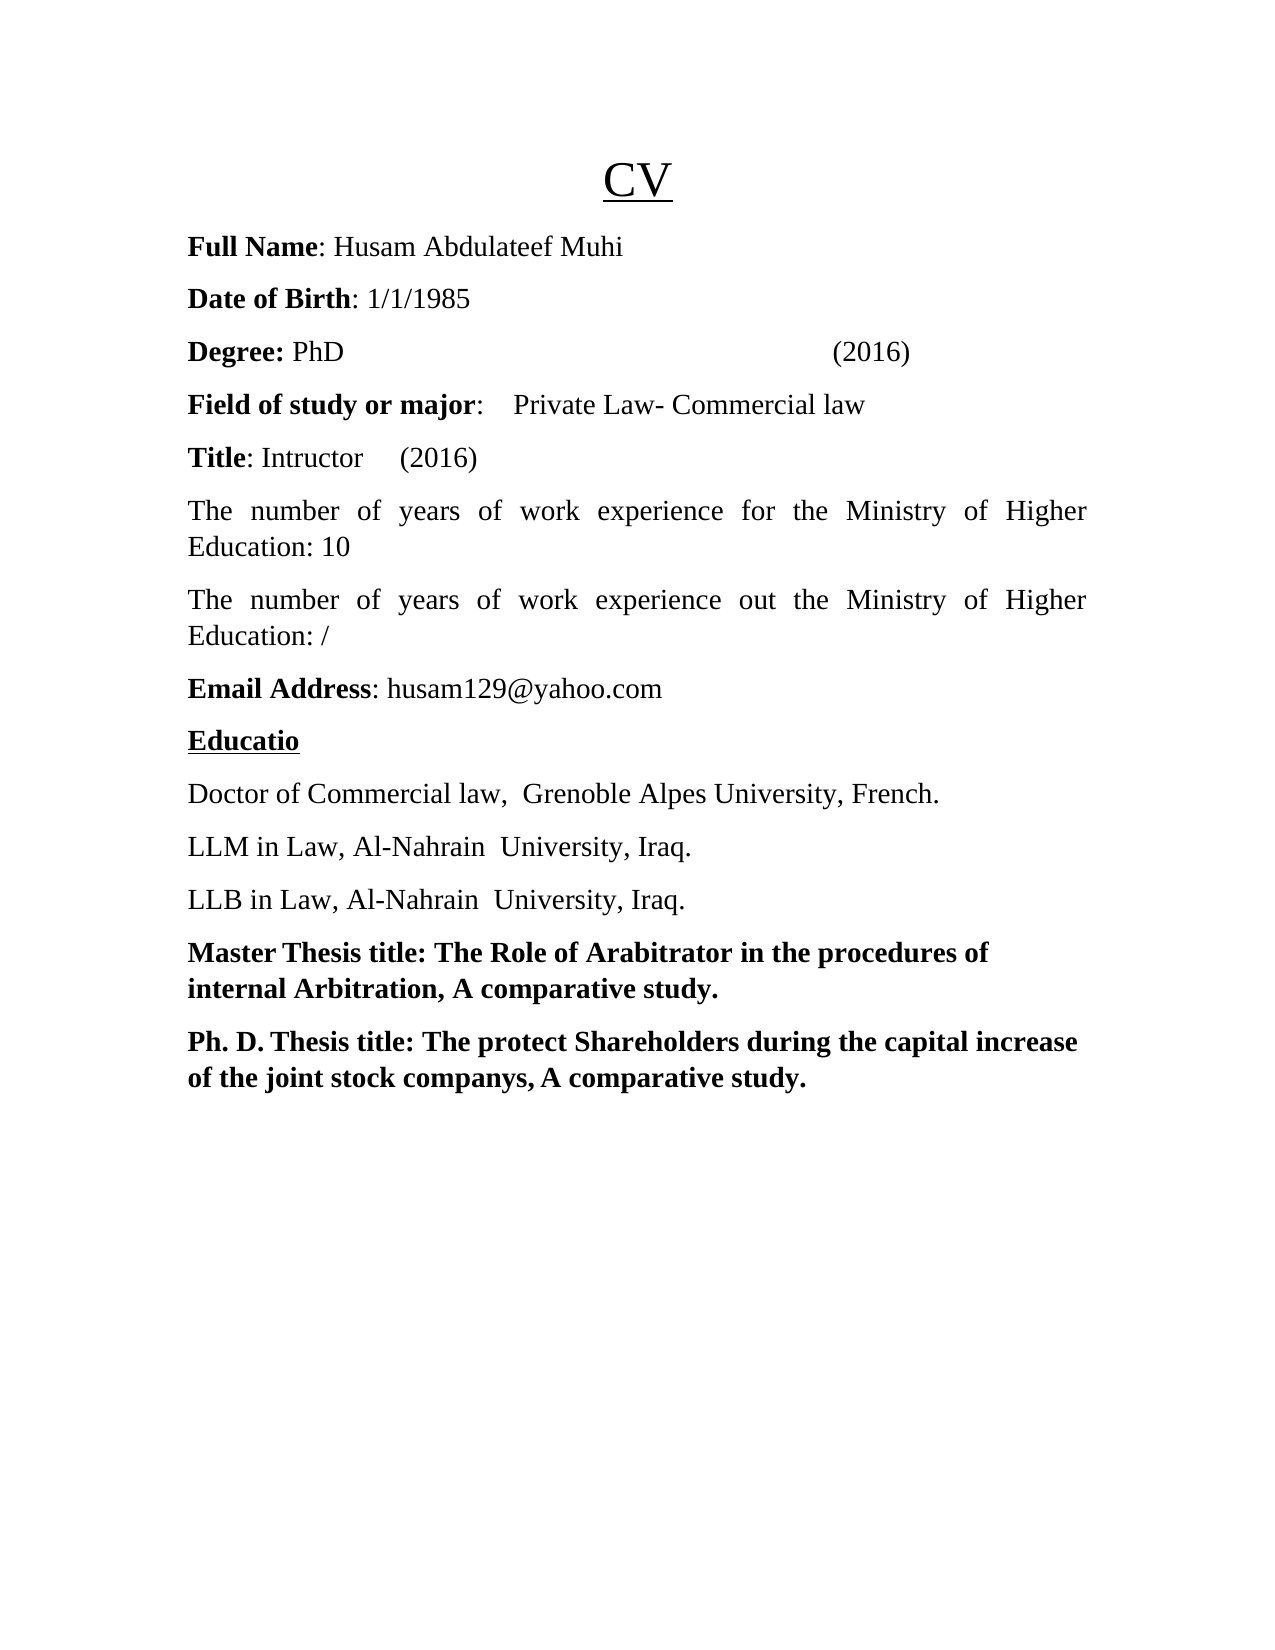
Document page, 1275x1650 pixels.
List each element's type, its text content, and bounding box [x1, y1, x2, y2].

text Email Address: husam129@yahoo.com [187, 671, 1087, 704]
text Full Name: Husam Abdulateef Muhi [187, 229, 1087, 262]
text LLB in Law, Al-Nahrain University, Iraq. [187, 882, 1087, 916]
text Doctor of Commercial law, Grenoble Alpes University, French. [187, 776, 1087, 810]
text Title: Intructor (2016) [187, 440, 1087, 473]
text Master Thesis title: The Role of Arabitrator in the procedures of internal Arbitration, A comparative study. [187, 935, 1087, 1004]
text Degree: PhD (2016) [187, 334, 1087, 368]
text The number of years of work experience out the Ministry of Higher Education: / [187, 582, 1087, 651]
text LLM in Law, Al-Nahrain University, Iraq. [187, 829, 1087, 863]
text CV [187, 150, 1087, 207]
text Educatio [187, 723, 1087, 757]
text Field of study or major: Private Law- Commercial law [187, 387, 1087, 421]
text Date of Birth: 1/1/1985 [187, 282, 1087, 315]
text The number of years of work experience for the Ministry of Higher Education: 10 [187, 493, 1087, 562]
text Ph. D. Thesis title: The protect Shareholders during the capital increase of the joint stock companys, A comparative study. [187, 1024, 1087, 1093]
